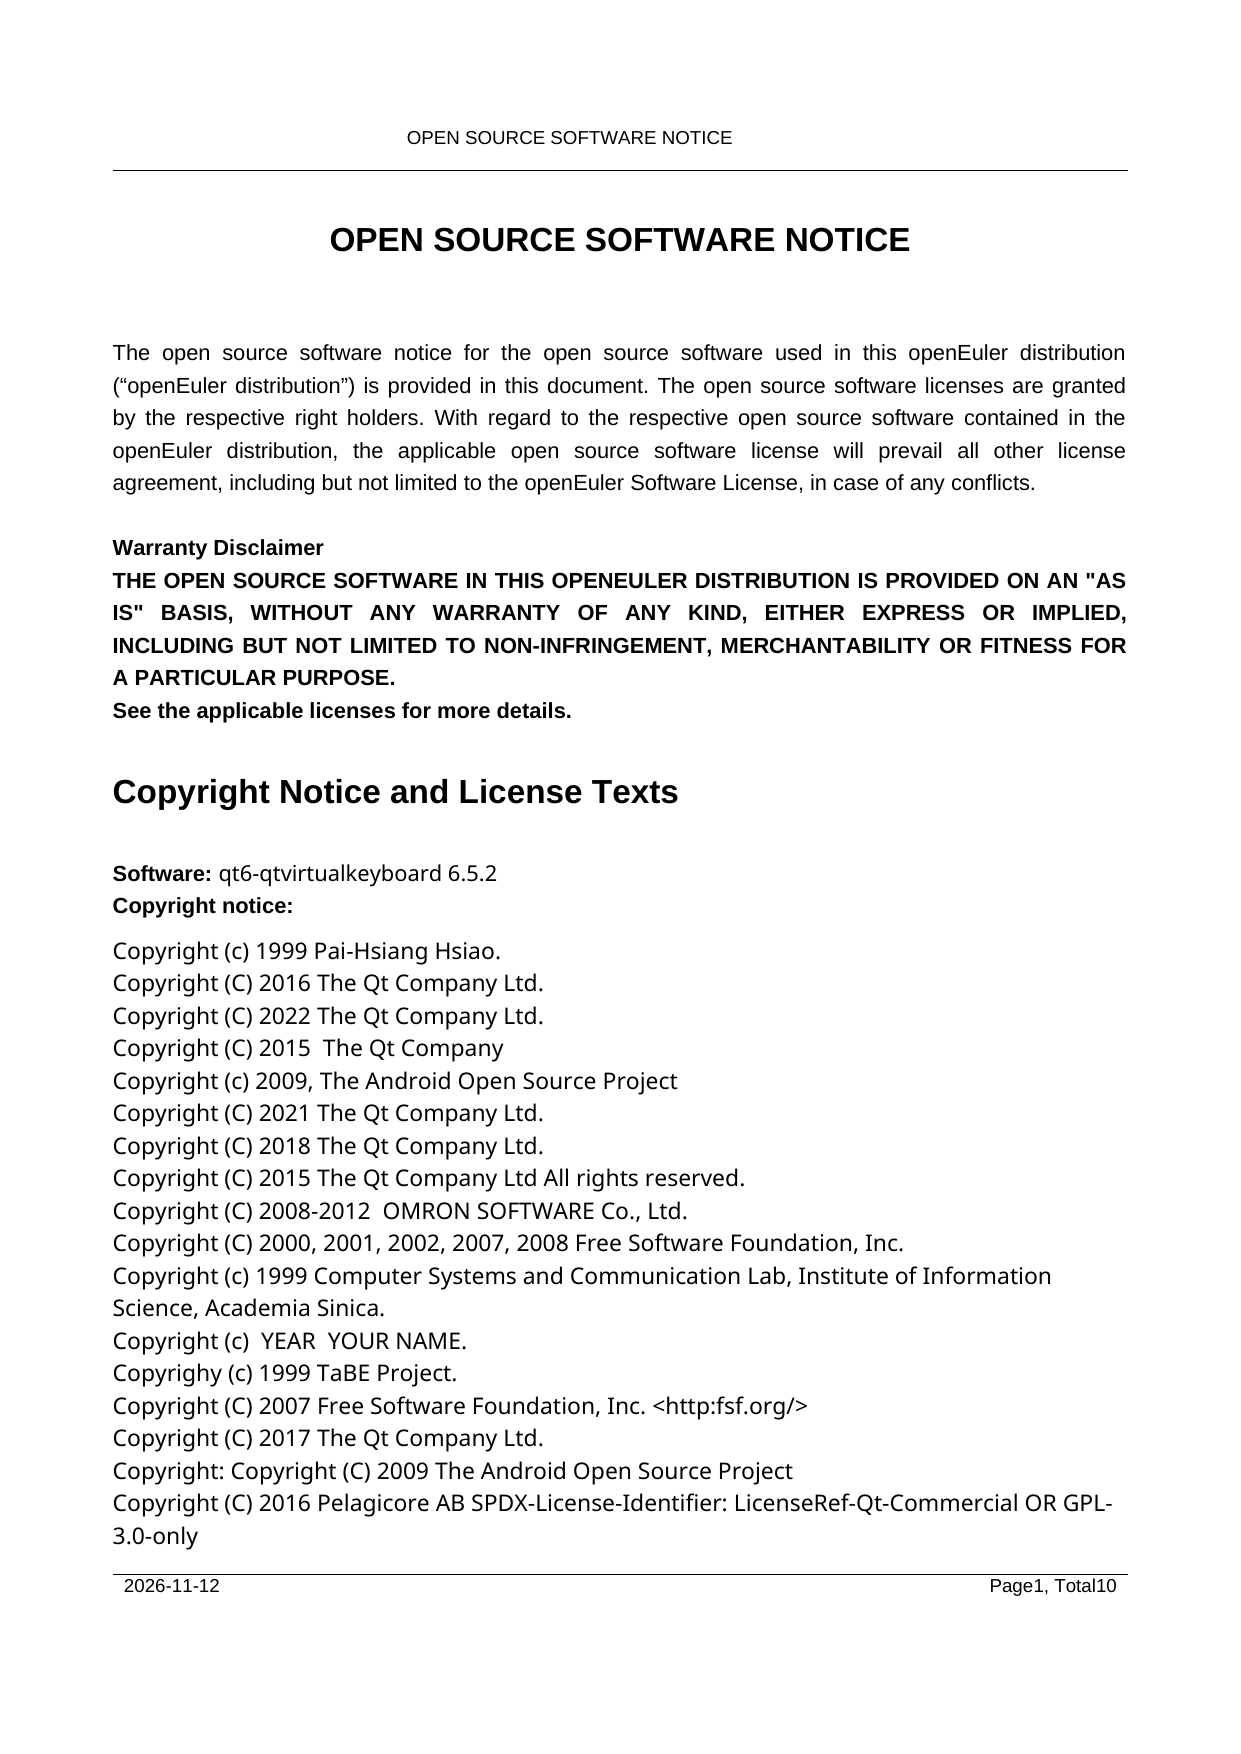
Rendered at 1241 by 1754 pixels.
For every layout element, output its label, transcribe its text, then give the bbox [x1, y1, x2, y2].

text Warranty Disclaimer [112, 531, 1128, 564]
title Software: qt6-qtvirtualkeyboard 6.5.2 [112, 856, 1128, 889]
text The open source software notice for the open source software used in this openEuler distribution (“openEuler distribution”) is provided in this document. The open source software licenses are granted by the respective right holders. With regard to the respective open source software contained in the openEuler distribution, the applicable open source software license will prevail all other license agreement, including but not limited to the openEuler Software License, in case of any conflicts. [112, 336, 1128, 499]
text OPEN SOURCE SOFTWARE NOTICE [112, 206, 1128, 271]
text THE OPEN SOURCE SOFTWARE IN THIS OPENEULER DISTRIBUTION IS PROVIDED ON AN "AS IS" BASIS, WITHOUT ANY WARRANTY OF ANY KIND, EITHER EXPRESS OR IMPLIED, INCLUDING BUT NOT LIMITED TO NON-INFRINGEMENT, MERCHANTABILITY OR FITNESS FOR A PARTICULAR PURPOSE. See the applicable licenses for more details. [112, 564, 1128, 726]
text Copyright Notice and License Texts [112, 759, 1128, 824]
text Copyright notice: [112, 889, 1128, 921]
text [112, 934, 1128, 1551]
